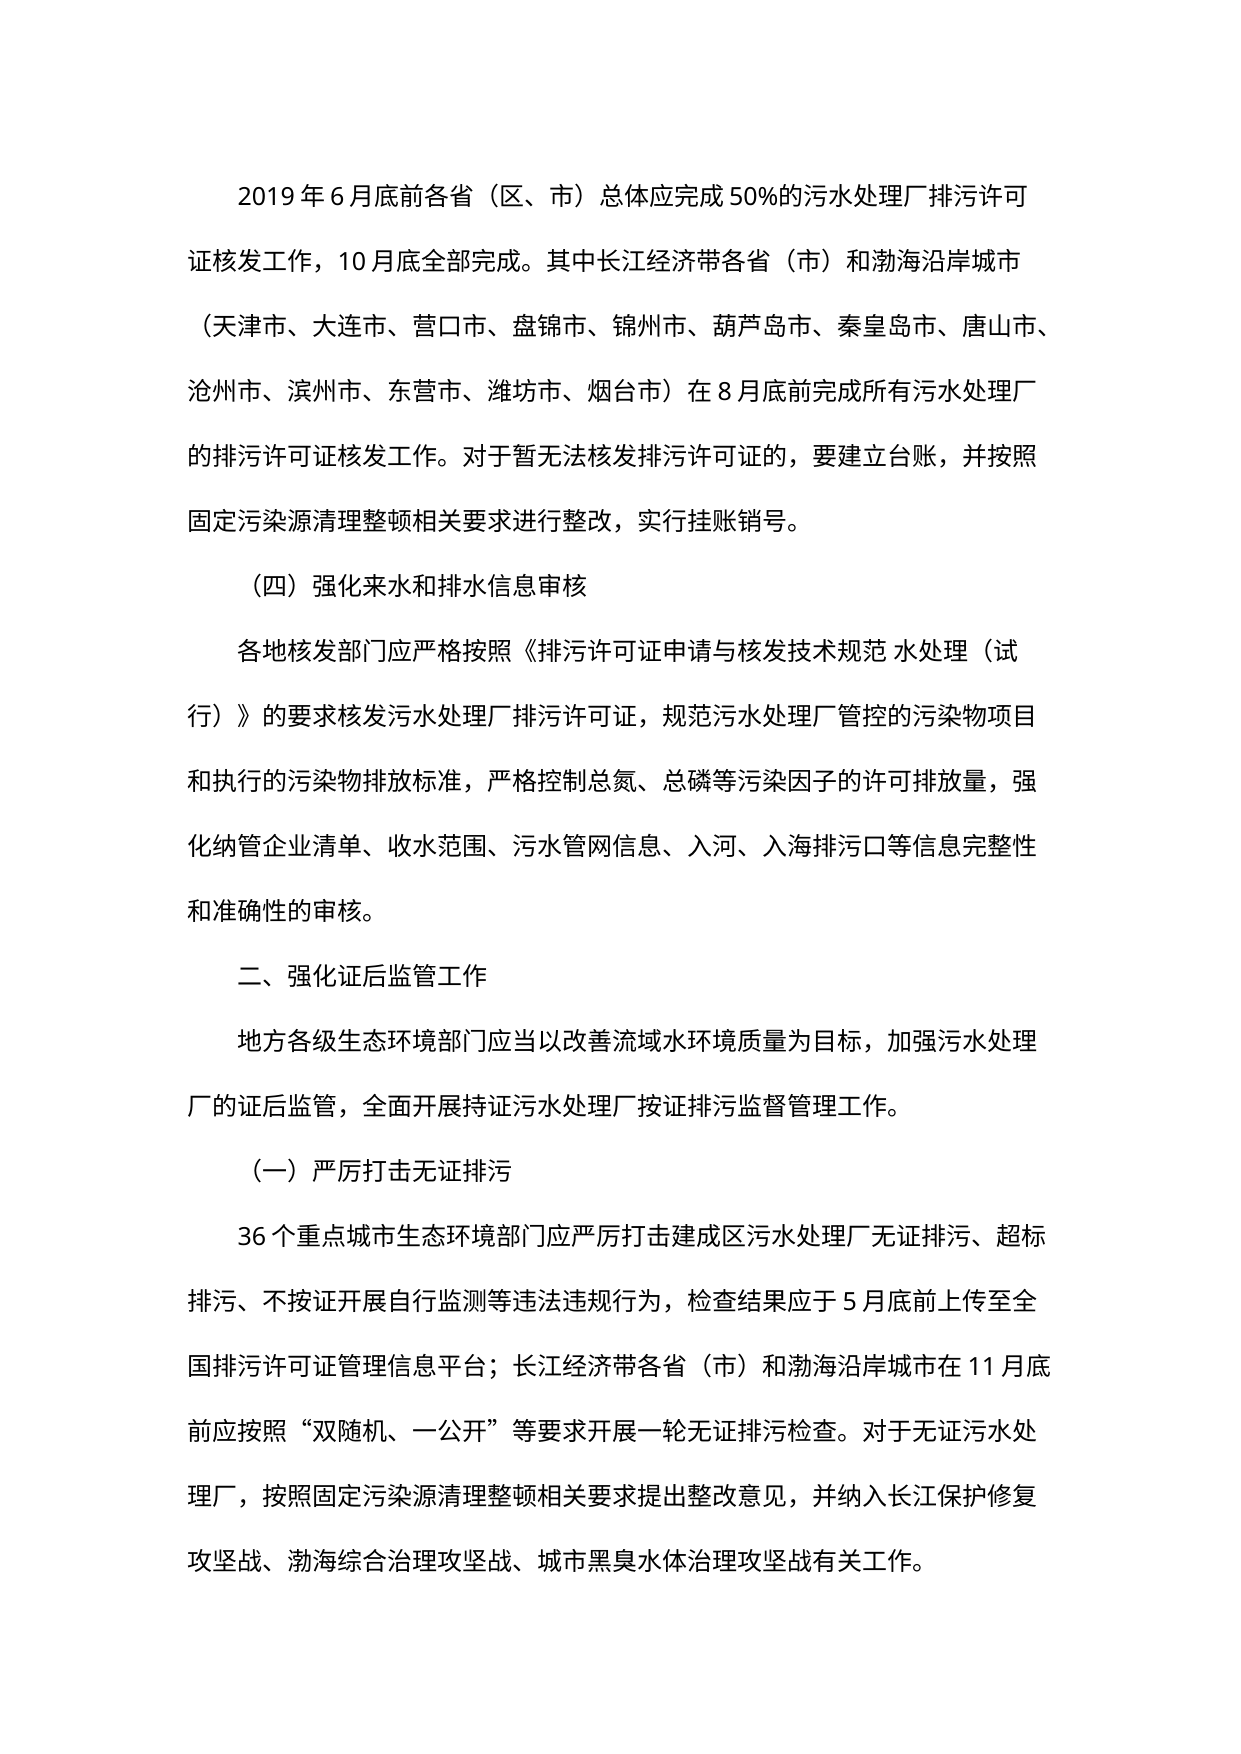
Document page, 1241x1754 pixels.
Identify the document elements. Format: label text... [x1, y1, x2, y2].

text （一）严厉打击无证排污 [187, 1137, 1053, 1202]
text 36个重点城市生态环境部门应严厉打击建成区污水处理厂无证排污、超标排污、不按证开展自行监测等违法违规行为，检查结果应于5月底前上传至全国排污许可证管理信息平台；长江经济带各省（市）和渤海沿岸城市在11月底前应按照“双随机、一公开”等要求开展一轮无证排污检查。对于无证污水处理厂，按照固定污染源清理整顿相关要求提出整改意见，并纳入长江保护修复攻坚战、渤海综合治理攻坚战、城市黑臭水体治理攻坚战有关工作。 [187, 1202, 1053, 1592]
text 二、强化证后监管工作 [187, 942, 1053, 1007]
text 2019年6月底前各省（区、市）总体应完成50%的污水处理厂排污许可证核发工作，10月底全部完成。其中长江经济带各省（市）和渤海沿岸城市（天津市、大连市、营口市、盘锦市、锦州市、葫芦岛市、秦皇岛市、唐山市、沧州市、滨州市、东营市、潍坊市、烟台市）在8月底前完成所有污水处理厂的排污许可证核发工作。对于暂无法核发排污许可证的，要建立台账，并按照固定污染源清理整顿相关要求进行整改，实行挂账销号。 [187, 162, 1053, 552]
text 各地核发部门应严格按照《排污许可证申请与核发技术规范 水处理（试行）》的要求核发污水处理厂排污许可证，规范污水处理厂管控的污染物项目和执行的污染物排放标准，严格控制总氮、总磷等污染因子的许可排放量，强化纳管企业清单、收水范围、污水管网信息、入河、入海排污口等信息完整性和准确性的审核。 [187, 617, 1053, 942]
text 地方各级生态环境部门应当以改善流域水环境质量为目标，加强污水处理厂的证后监管，全面开展持证污水处理厂按证排污监督管理工作。 [187, 1007, 1053, 1137]
text （四）强化来水和排水信息审核 [187, 552, 1053, 617]
